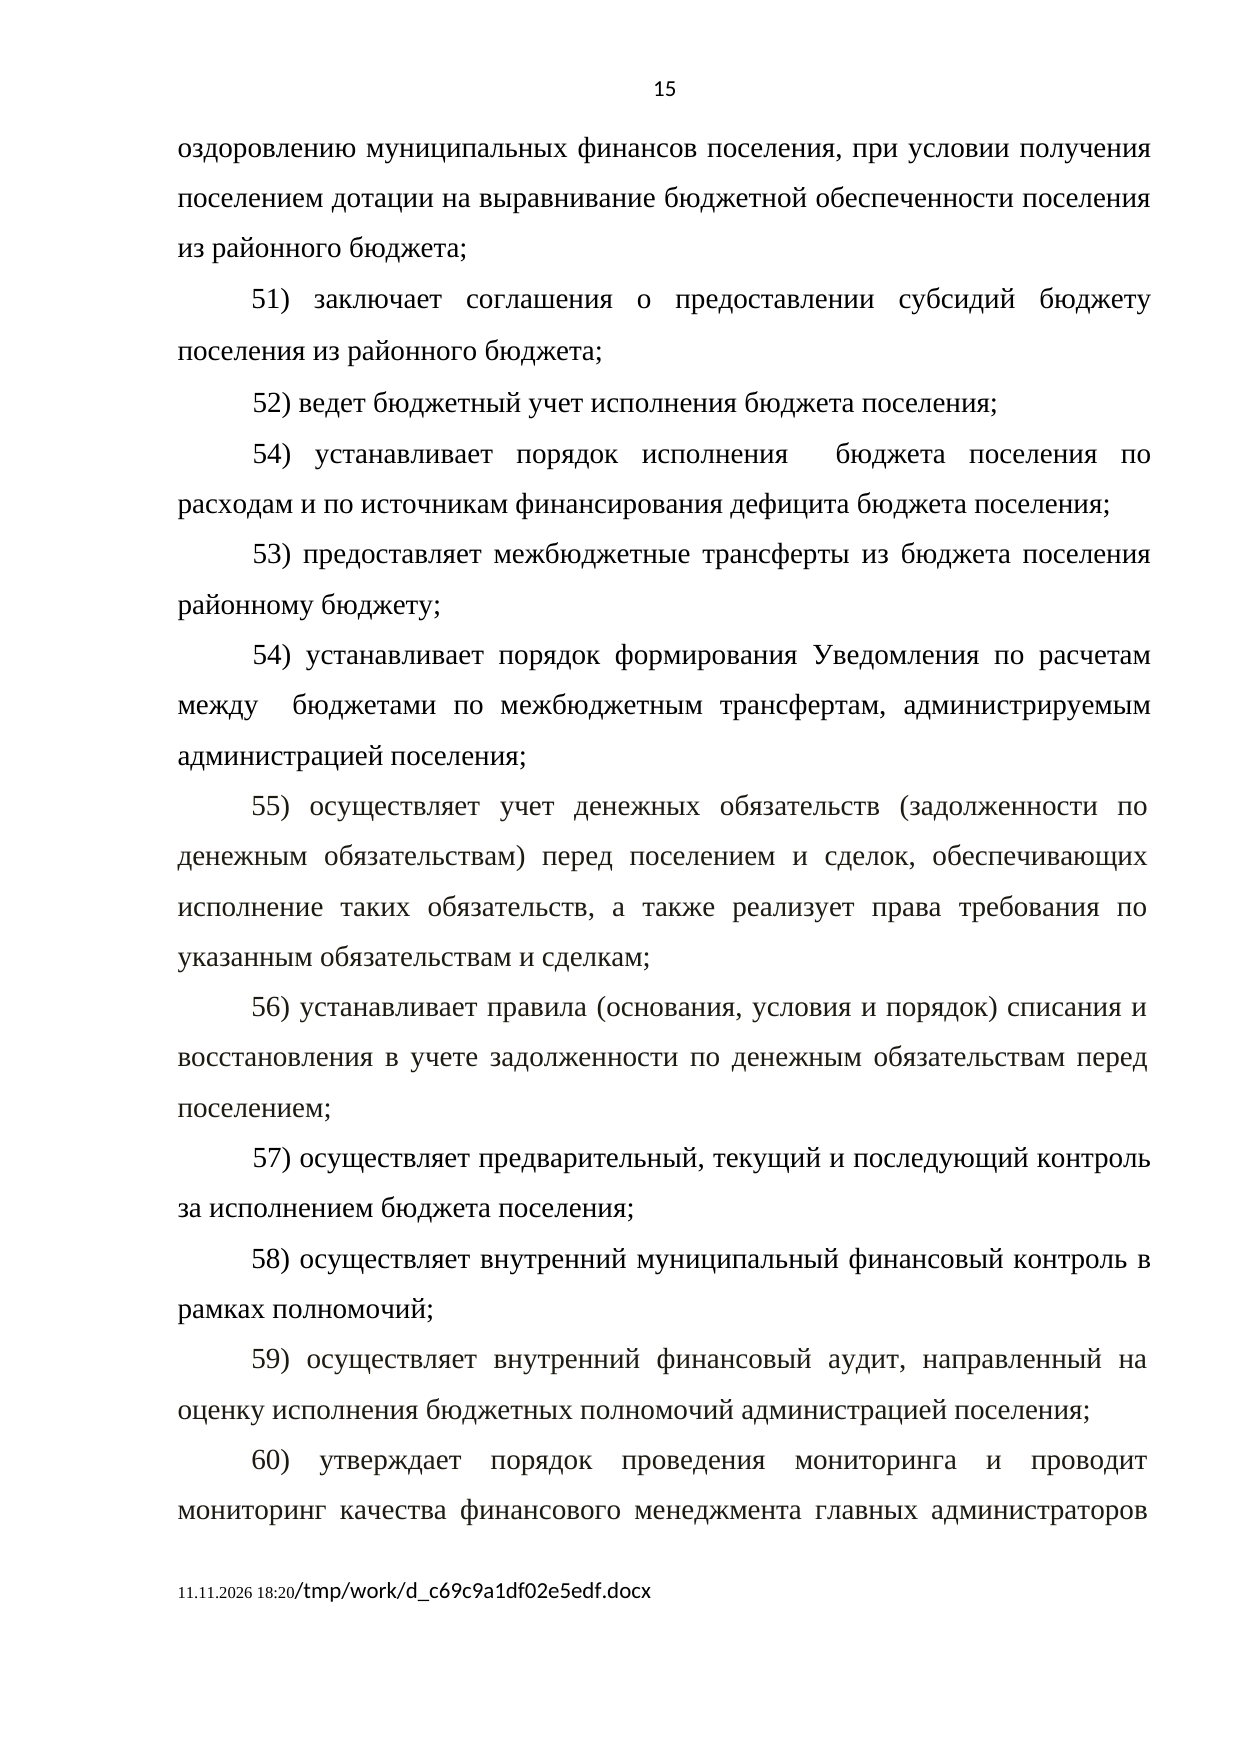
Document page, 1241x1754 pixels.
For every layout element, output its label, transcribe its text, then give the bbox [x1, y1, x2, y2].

text 56) устанавливает правила (основания, условия и порядок) списания и восстановления в учете задолженности по денежным обязательствам перед поселением; [177, 989, 1148, 1123]
text 54) устанавливает порядок исполнения бюджета поселения по расходам и по источникам финансирования дефицита бюджета поселения; [177, 436, 1152, 520]
text 58) осуществляет внутренний муниципальный финансовый контроль в рамках полномочий; [177, 1241, 1152, 1325]
text 59) осуществляет внутренний финансовый аудит, направленный на оценку исполнения бюджетных полномочий администрацией поселения; [177, 1341, 1148, 1425]
text 57) осуществляет предварительный, текущий и последующий контроль за исполнением бюджета поселения; [177, 1140, 1152, 1224]
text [177, 130, 1152, 264]
text 55) осуществляет учет денежных обязательств (задолженности по денежным обязательствам) перед поселением и сделок, обеспечивающих исполнение таких обязательств, а также реализует права требования по указанным обязательствам и сделкам; [177, 788, 1148, 972]
text 54) устанавливает порядок формирования Уведомления по расчетам между бюджетами по межбюджетным трансфертам, администрируемым администрацией поселения; [177, 637, 1152, 771]
text 52) ведет бюджетный учет исполнения бюджета поселения; [177, 386, 1152, 419]
text 53) предоставляет межбюджетные трансферты из бюджета поселения районному бюджету; [177, 536, 1152, 620]
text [177, 1442, 1148, 1526]
text 51) заключает соглашения о предоставлении субсидий бюджету поселения из районного бюджета; [177, 281, 1152, 368]
